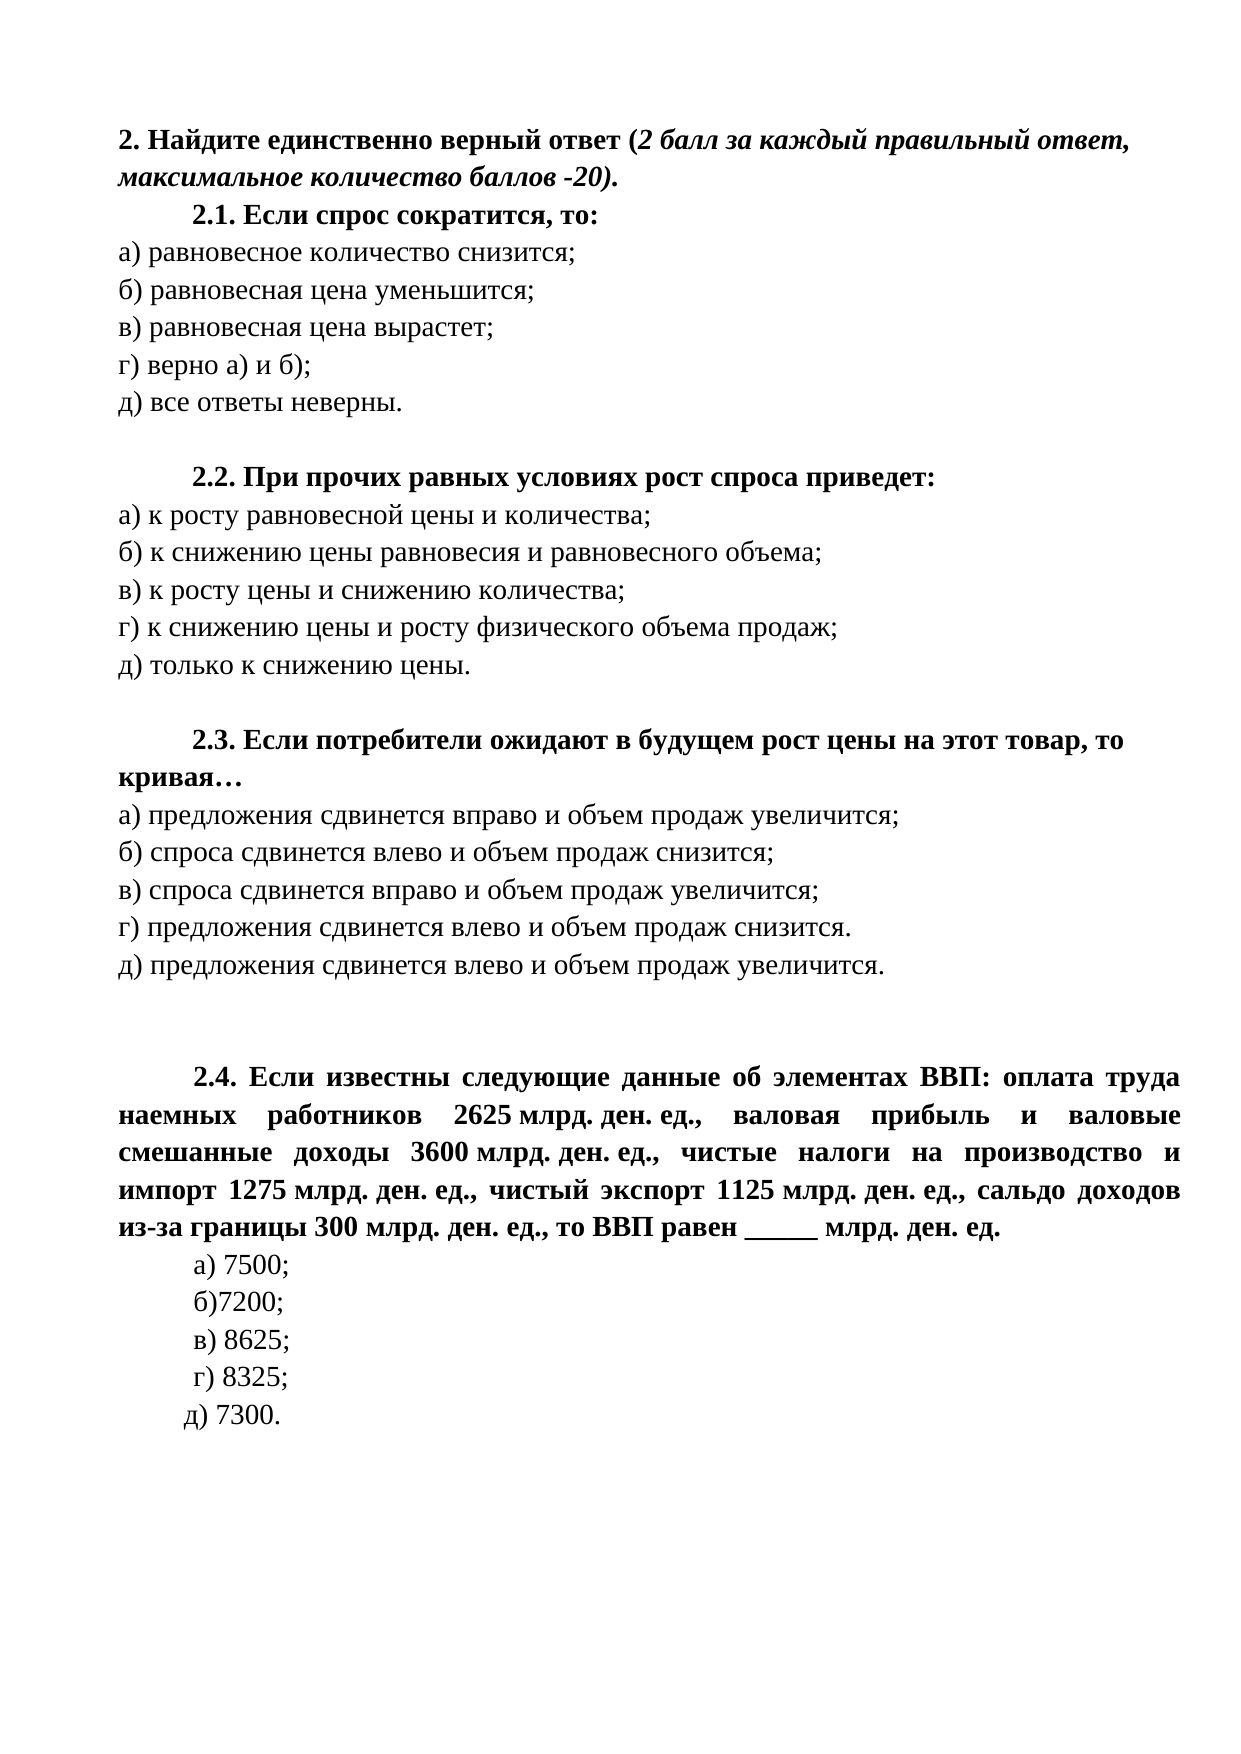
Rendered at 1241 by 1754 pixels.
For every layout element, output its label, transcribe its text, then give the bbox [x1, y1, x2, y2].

text 2.1. Если спрос сократится, то: [118, 193, 1181, 231]
text 2.3. Если потребители ожидают в будущем рост цены на этот товар, то кривая… [118, 718, 1181, 793]
text в) 8625; [118, 1318, 1181, 1356]
text в) к росту цены и снижению количества; [118, 568, 1181, 606]
text б) спроса сдвинется влево и объем продаж снизится; [118, 831, 1181, 868]
text б) к снижению цены равновесия и равновесного объема; [118, 531, 1181, 568]
text г) верно а) и б); [118, 343, 1181, 381]
text г) 8325; [118, 1356, 1181, 1393]
text г) предложения сдвинется влево и объем продаж снизится. [118, 906, 1181, 943]
text б) равновесная цена уменьшится; [118, 268, 1181, 306]
text а) равновесное количество снизится; [118, 231, 1181, 268]
text д) предложения сдвинется влево и объем продаж увеличится. [118, 943, 1181, 981]
text а) предложения сдвинется вправо и объем продаж увеличится; [118, 793, 1181, 831]
text в) равновесная цена вырастет; [118, 306, 1181, 343]
text 2.2. При прочих равных условиях рост спроса приведет: [118, 456, 1181, 493]
text д) все ответы неверны. [118, 381, 1181, 418]
text б)7200; [118, 1281, 1181, 1318]
text 2.4. Если известны следующие данные об элементах ВВП: оплата труда наемных работников 2625 млрд. ден. ед., валовая прибыль и валовые смешанные доходы 3600 млрд. ден. ед., чистые налоги на производство и импорт 1275 млрд. ден. ед., чистый экспорт 1125 млрд. ден. ед., сальдо доходов из-за границы 300 млрд. ден. ед., то ВВП равен _____ млрд. ден. ед. [118, 1056, 1181, 1243]
text 2. Найдите единственно верный ответ (2 балл за каждый правильный ответ, максимальное количество баллов -20). [118, 118, 1181, 193]
text а) к росту равновесной цены и количества; [118, 493, 1181, 531]
text д) только к снижению цены. [118, 643, 1181, 681]
text а) 7500; [118, 1243, 1181, 1281]
text д) 7300. [89, 1393, 1181, 1431]
text в) спроса сдвинется вправо и объем продаж увеличится; [118, 868, 1181, 906]
text г) к снижению цены и росту физического объема продаж; [118, 606, 1181, 643]
